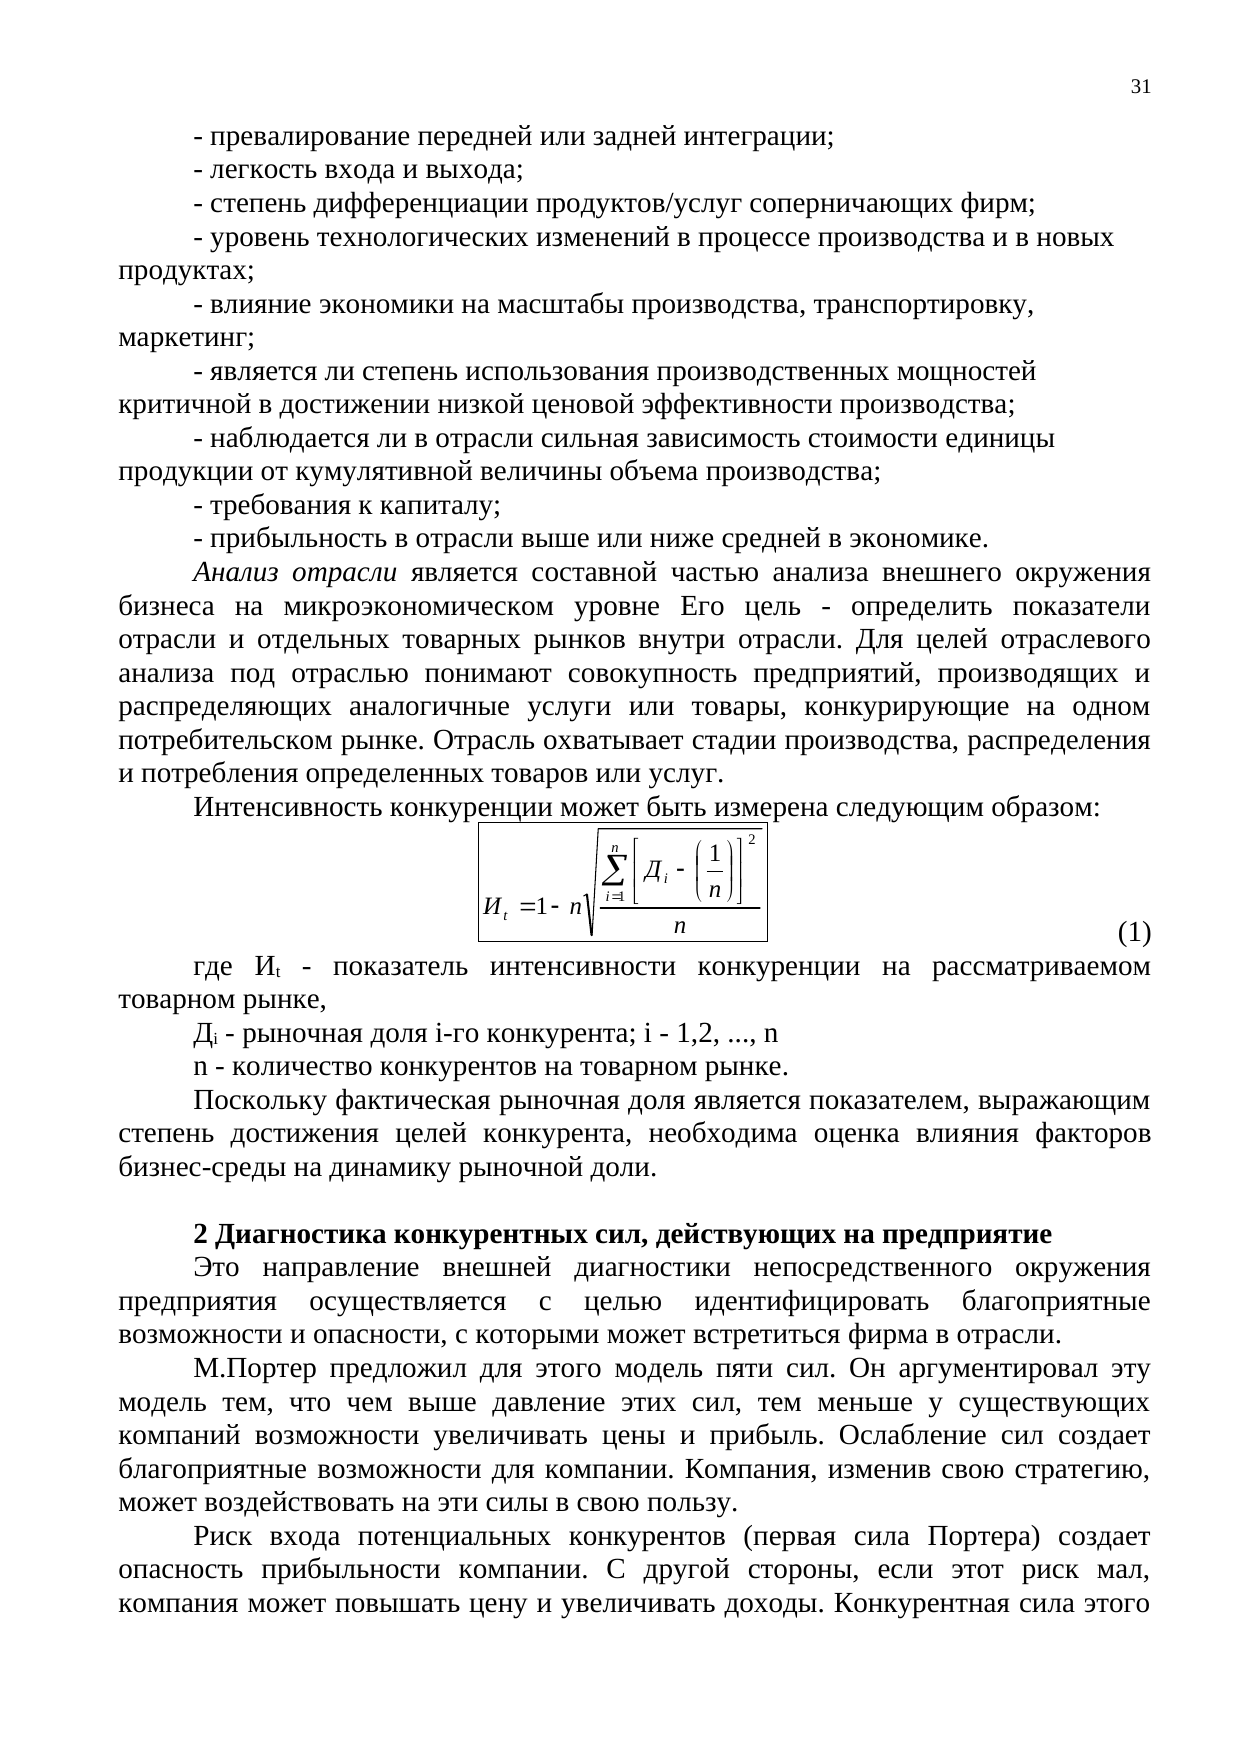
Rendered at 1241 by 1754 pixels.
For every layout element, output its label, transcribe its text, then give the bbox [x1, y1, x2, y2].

text - требования к капиталу; [118, 487, 1152, 521]
text (1) [118, 822, 1152, 948]
text 2 Диагностика конкурентных сил, действующих на предприятие [118, 1216, 1152, 1249]
text Анализ отрасли является составной частью анализа внешнего окружения бизнеса на микроэкономическом уровне Его цель - определить показатели отрасли и отдельных товарных рынков внутри отрасли. Для целей отраслевого анализа под отраслью понимают совокупность предприятий, производящих и распределяющих аналогичные услуги или товары, конкурирующие на одном потребительском рынке. Отрасль охватывает стадии производства, распределения и потребления определенных товаров или услуг. [118, 554, 1152, 789]
text - прибыльность в отрасли выше или ниже средней в экономике. [118, 521, 1152, 554]
text - влияние экономики на масштабы производства, транспортировку, маркетинг; [118, 286, 1152, 353]
text n - количество конкурентов на товарном рынке. [118, 1048, 1152, 1082]
text М.Портер предложил для этого модель пяти сил. Он аргументировал эту модель тем, что чем выше давление этих сил, тем меньше у существующих компаний возможности увеличивать цены и прибыль. Ослабление сил создает благоприятные возможности для компании. Компания, изменив свою стратегию, может воздействовать на эти силы в свою пользу. [118, 1350, 1152, 1518]
text где Иt - показатель интенсивности конкуренции на рассматриваемом товарном рынке, [118, 948, 1152, 1015]
text - превалирование передней или задней интеграции; [118, 118, 1152, 152]
text Интенсивность конкуренции может быть измерена следующим образом: [118, 789, 1152, 822]
text - является ли степень использования производственных мощностей критичной в достижении низкой ценовой эффективности производства; [118, 353, 1152, 420]
text - наблюдается ли в отрасли сильная зависимость стоимости единицы продукции от кумулятивной величины объема производства; [118, 420, 1152, 487]
text - уровень технологических изменений в процессе производства и в новых продуктах; [118, 219, 1152, 286]
text Поскольку фактическая рыночная доля является показателем, выражающим степень достижения целей конкурента, необходима оценка влияния факторов бизнес-среды на динамику рыночной доли. [118, 1082, 1152, 1182]
text Дi - рыночная доля i-го конкурента; i - 1,2, ..., n [118, 1015, 1152, 1048]
text - легкость входа и выхода; [118, 152, 1152, 185]
text - степень дифференциации продуктов/услуг соперничающих фирм; [118, 185, 1152, 219]
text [118, 1518, 1152, 1618]
text Это направление внешней диагностики непосредственного окружения предприятия осуществляется с целью идентифицировать благоприятные возможности и опасности, с которыми может встретиться фирма в отрасли. [118, 1249, 1152, 1350]
